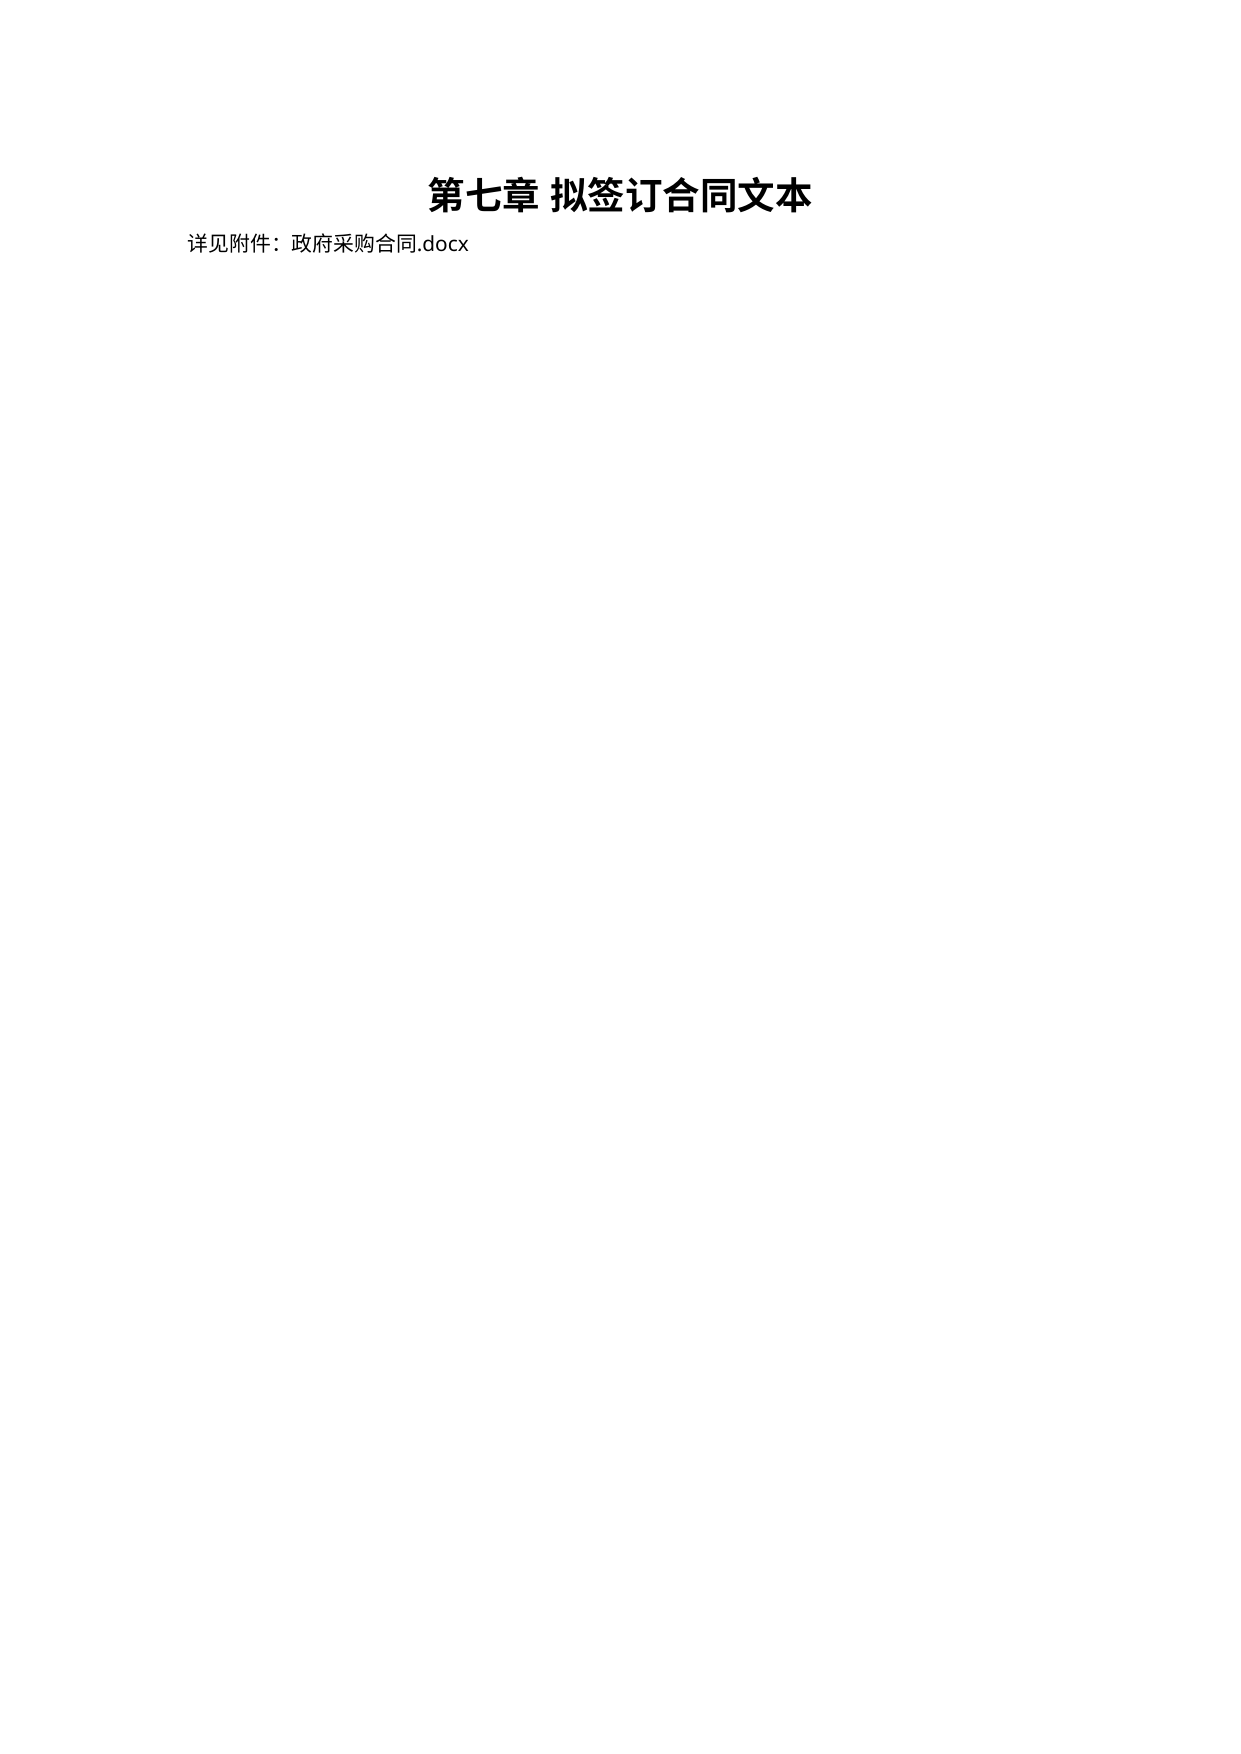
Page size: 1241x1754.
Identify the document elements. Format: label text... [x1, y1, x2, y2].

text 详见附件：政府采购合同.docx [187, 227, 1053, 259]
text 第七章 拟签订合同文本 [187, 162, 1053, 227]
